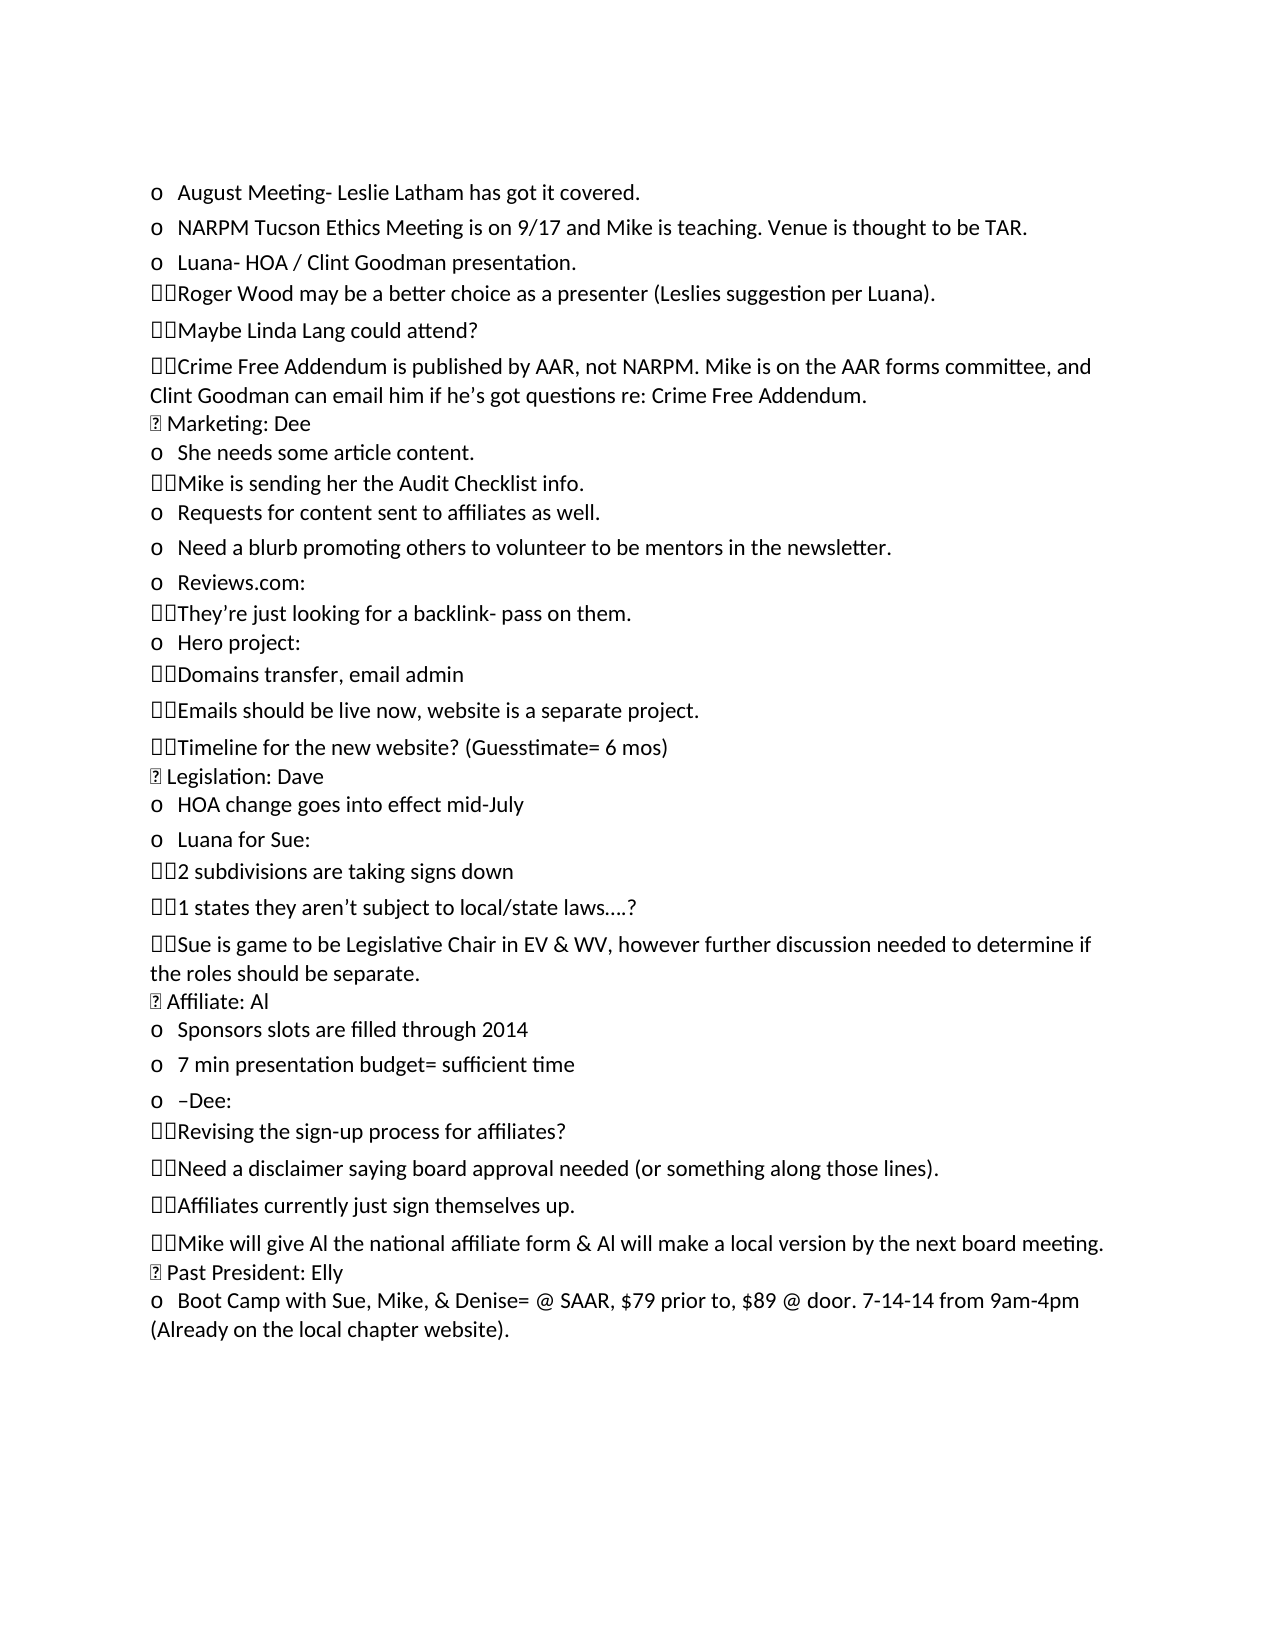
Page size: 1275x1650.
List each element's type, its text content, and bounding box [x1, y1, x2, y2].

text o Sponsors slots are filled through 2014 [150, 1015, 1125, 1044]
text Affiliates currently just sign themselves up. [150, 1189, 1125, 1221]
text Mike will give Al the national affiliate form & Al will make a local version by the next board meeting. [150, 1227, 1125, 1258]
text o Reviews.com: [150, 568, 1125, 597]
text o She needs some article content. [150, 438, 1125, 467]
text Timeline for the new website? (Guesstimate= 6 mos) [150, 731, 1125, 762]
text Domains transfer, email admin [150, 658, 1125, 689]
text o Need a blurb promoting others to volunteer to be mentors in the newsletter. [150, 533, 1125, 562]
text They’re just looking for a backlink- pass on them. [150, 597, 1125, 628]
text o Hero project: [150, 628, 1125, 658]
text Emails should be live now, website is a separate project. [150, 694, 1125, 725]
text  Legislation: Dave [150, 762, 1125, 790]
text  Past President: Elly [150, 1258, 1125, 1286]
text Sue is game to be Legislative Chair in EV & WV, however further discussion needed to determine if the roles should be separate. [150, 928, 1125, 987]
text  Marketing: Dee [150, 409, 1125, 438]
text o August Meeting- Leslie Latham has got it covered. [150, 178, 1125, 207]
text Crime Free Addendum is published by AAR, not NARPM. Mike is on the AAR forms committee, and Clint Goodman can email him if he’s got questions re: Crime Free Addendum. [150, 350, 1125, 409]
text 2 subdivisions are taking signs down [150, 855, 1125, 886]
text o Luana- HOA / Clint Goodman presentation. [150, 248, 1125, 277]
text o NARPM Tucson Ethics Meeting is on 9/17 and Mike is teaching. Venue is thought to be TAR. [150, 213, 1125, 242]
text o –Dee: [150, 1086, 1125, 1115]
text Need a disclaimer saying board approval needed (or something along those lines). [150, 1152, 1125, 1184]
text 1 states they aren’t subject to local/state laws….? [150, 891, 1125, 922]
text o 7 min presentation budget= sufficient time [150, 1051, 1125, 1080]
text o Luana for Sue: [150, 826, 1125, 855]
text Revising the sign-up process for affiliates? [150, 1115, 1125, 1147]
text Mike is sending her the Audit Checklist info. [150, 467, 1125, 498]
text Roger Wood may be a better choice as a presenter (Leslies suggestion per Luana). [150, 277, 1125, 308]
text o HOA change goes into effect mid-July [150, 790, 1125, 819]
text Maybe Linda Lang could attend? [150, 314, 1125, 345]
text o Boot Camp with Sue, Mike, & Denise= @ SAAR, $79 prior to, $89 @ door. 7-14-14 from 9am-4pm (Already on the local chapter website). [150, 1286, 1125, 1343]
text  Affiliate: Al [150, 987, 1125, 1015]
text o Requests for content sent to affiliates as well. [150, 498, 1125, 527]
